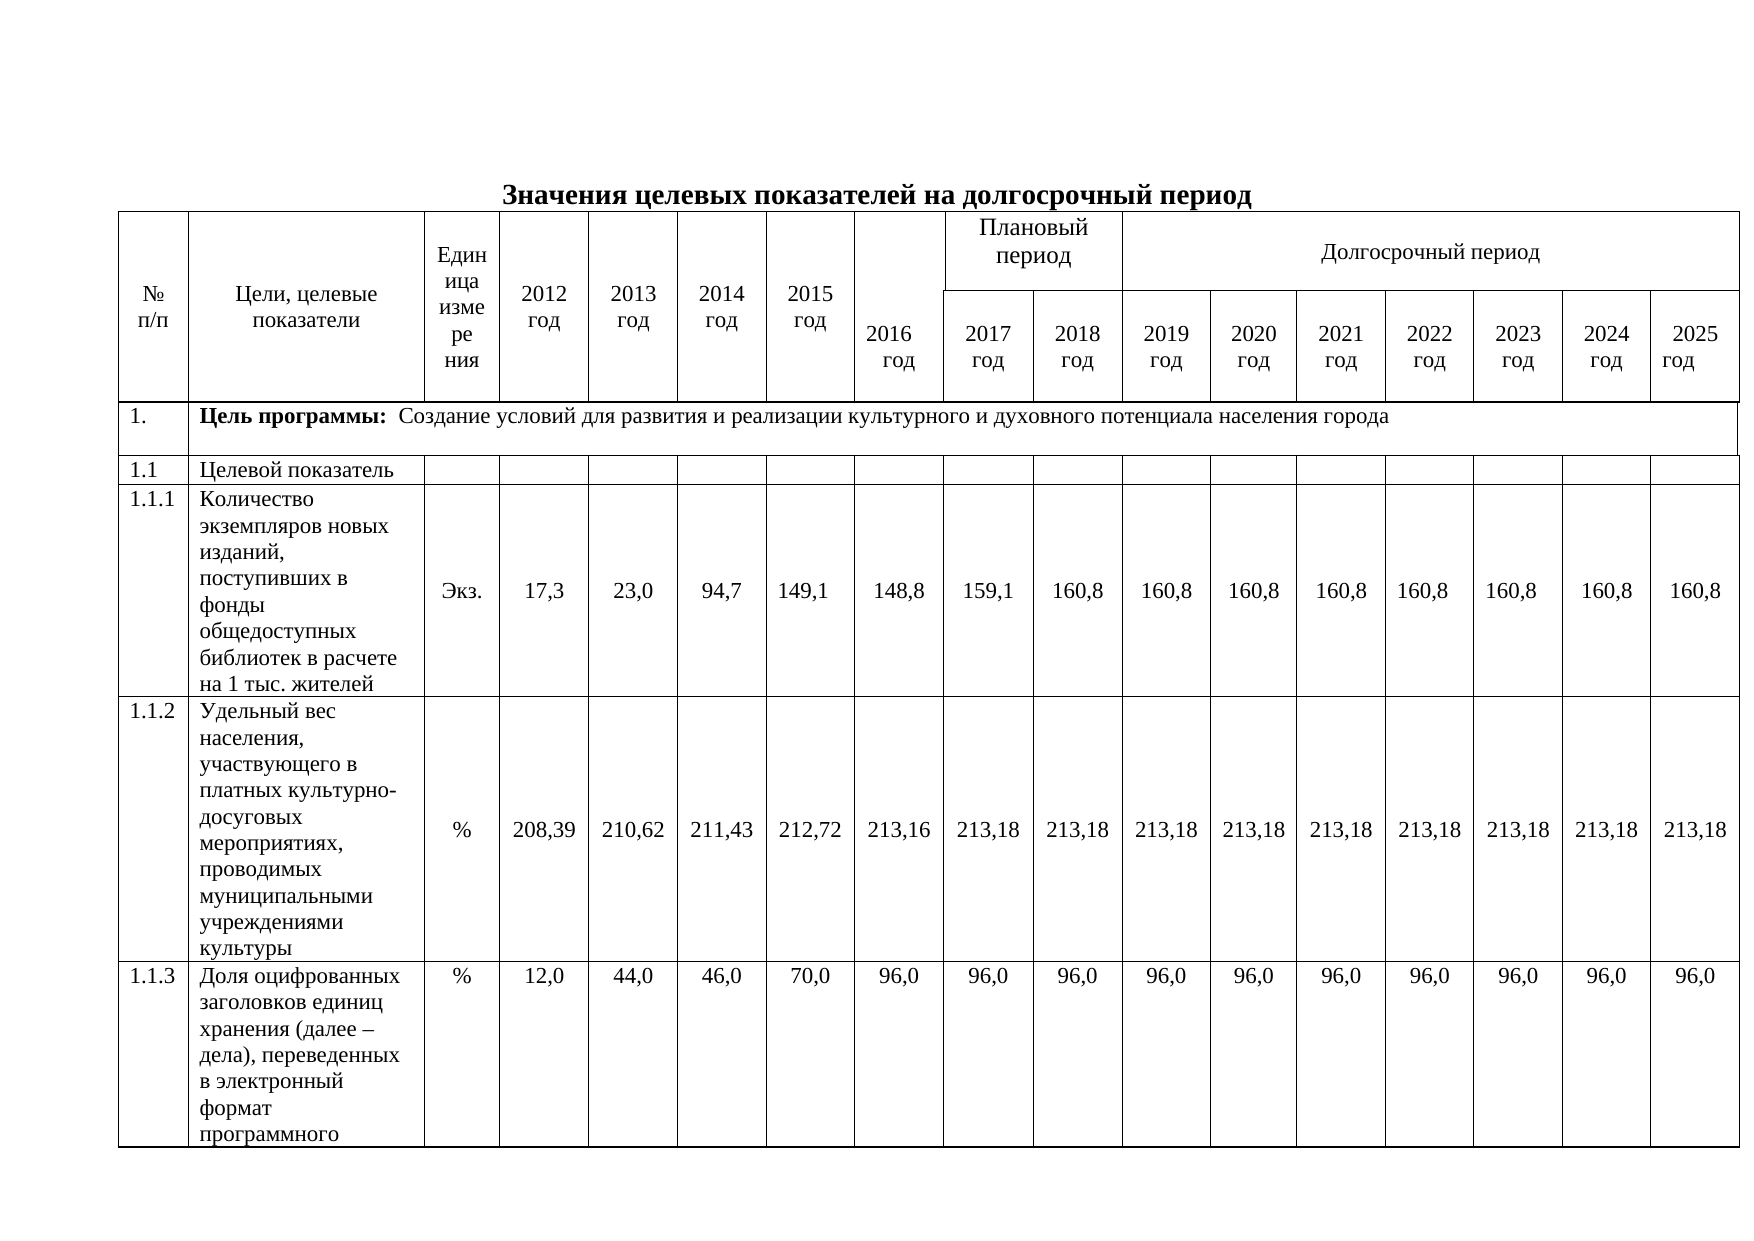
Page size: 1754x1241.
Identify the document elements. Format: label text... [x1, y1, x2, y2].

table_cell 160,8 [1563, 485, 1650, 696]
table_cell 213,18 [1386, 697, 1473, 961]
table_cell 208,39 [500, 697, 588, 961]
table_cell 160,8 [1211, 485, 1296, 696]
table_cell 1.1.3 [119, 962, 188, 1146]
table_cell 149,1 [767, 485, 854, 696]
table_cell 46,0 [678, 962, 766, 1146]
table_cell 96,0 [944, 962, 1033, 1146]
table_cell 213,18 [1651, 697, 1739, 961]
table_cell [767, 456, 854, 484]
table_header Долгосрочный период [1123, 212, 1739, 290]
table_cell Экз. [425, 485, 499, 696]
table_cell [189, 962, 424, 1146]
table_cell 2024 год [1563, 291, 1650, 401]
table_cell 2020 год [1211, 291, 1296, 401]
table_cell % [425, 962, 499, 1146]
table_cell 96,0 [1563, 962, 1650, 1146]
table_cell 70,0 [767, 962, 854, 1146]
table_cell [1651, 456, 1739, 484]
table_cell [944, 456, 1033, 484]
table_cell 1.1 [119, 456, 188, 484]
table_cell [1123, 456, 1210, 484]
table_cell Целевой показатель [189, 456, 424, 484]
table_cell Удельный вес населения, участвующего в платных культурно-досуговых мероприятиях, проводимых муниципальными учреждениями культуры [189, 697, 424, 961]
table_cell 213,18 [1034, 697, 1122, 961]
table_cell [500, 456, 588, 484]
table_cell 213,16 [855, 697, 943, 961]
table_cell 96,0 [855, 962, 943, 1146]
table_cell [1211, 456, 1296, 484]
table_cell 96,0 [1474, 962, 1562, 1146]
table_cell 96,0 [1034, 962, 1122, 1146]
table_cell Цель программы: Создание условий для развития и реализации культурного и духовного потенциала населения города [189, 403, 1737, 454]
table_header Единица измере ния [425, 212, 499, 401]
table_cell 2022 год [1386, 291, 1473, 401]
table_header Плановый период [946, 212, 1122, 290]
table_cell [855, 456, 943, 484]
table_cell 160,8 [1651, 485, 1739, 696]
table_header 2012 год [500, 212, 588, 401]
table_cell 96,0 [1297, 962, 1385, 1146]
table_cell 148,8 [855, 485, 943, 696]
table_cell 213,18 [1563, 697, 1650, 961]
table_cell 2023 год [1474, 291, 1562, 401]
table_cell 17,3 [500, 485, 588, 696]
text Значения целевых показателей на долгосрочный период [118, 177, 1636, 211]
table_cell 160,8 [1297, 485, 1385, 696]
table_cell [678, 456, 766, 484]
table_cell 2019 год [1123, 291, 1210, 401]
table_cell 1. [119, 403, 188, 454]
table_header 2013 год [589, 212, 677, 401]
table_cell 1.1.2 [119, 697, 188, 961]
table_header [855, 212, 945, 290]
table_cell 160,8 [1474, 485, 1562, 696]
table_cell 160,8 [1034, 485, 1122, 696]
table_header Цели, целевые показатели [189, 212, 424, 401]
table_cell [1297, 456, 1385, 484]
table_cell 213,18 [1297, 697, 1385, 961]
table_cell 44,0 [589, 962, 677, 1146]
table_cell 210,62 [589, 697, 677, 961]
table_cell 213,18 [1474, 697, 1562, 961]
table_cell 159,1 [944, 485, 1033, 696]
table_cell 2018 год [1034, 291, 1122, 401]
table_cell [1474, 456, 1562, 484]
table_cell 96,0 [1651, 962, 1739, 1146]
table_cell 213,18 [1211, 697, 1296, 961]
table_cell 160,8 [1386, 485, 1473, 696]
table_cell 23,0 [589, 485, 677, 696]
table_cell [589, 456, 677, 484]
table_cell 160,8 [1123, 485, 1210, 696]
table_header 2014 год [678, 212, 766, 401]
table_cell 1.1.1 [119, 485, 188, 696]
table_cell 94,7 [678, 485, 766, 696]
table_cell 211,43 [678, 697, 766, 961]
table_cell [1386, 456, 1473, 484]
table_cell 96,0 [1123, 962, 1210, 1146]
table_cell Количество экземпляров новых изданий, поступивших в фонды общедоступных библиотек в расчете на 1 тыс. жителей [189, 485, 424, 696]
table_cell 213,18 [944, 697, 1033, 961]
table_cell 96,0 [1386, 962, 1473, 1146]
table_cell 213,18 [1123, 697, 1210, 961]
table_cell 12,0 [500, 962, 588, 1146]
table_header 2015 год [767, 212, 854, 401]
table_cell 212,72 [767, 697, 854, 961]
table_cell [425, 456, 499, 484]
table_cell 96,0 [1211, 962, 1296, 1146]
table_cell 2016 год [855, 290, 943, 401]
table_cell 2017 год [944, 291, 1033, 401]
table_header № п/п [119, 212, 188, 401]
table_cell % [425, 697, 499, 961]
table_cell [1034, 456, 1122, 484]
table_cell [1563, 456, 1650, 484]
table_cell 2021 год [1297, 291, 1385, 401]
table_cell 2025 год [1651, 291, 1739, 401]
